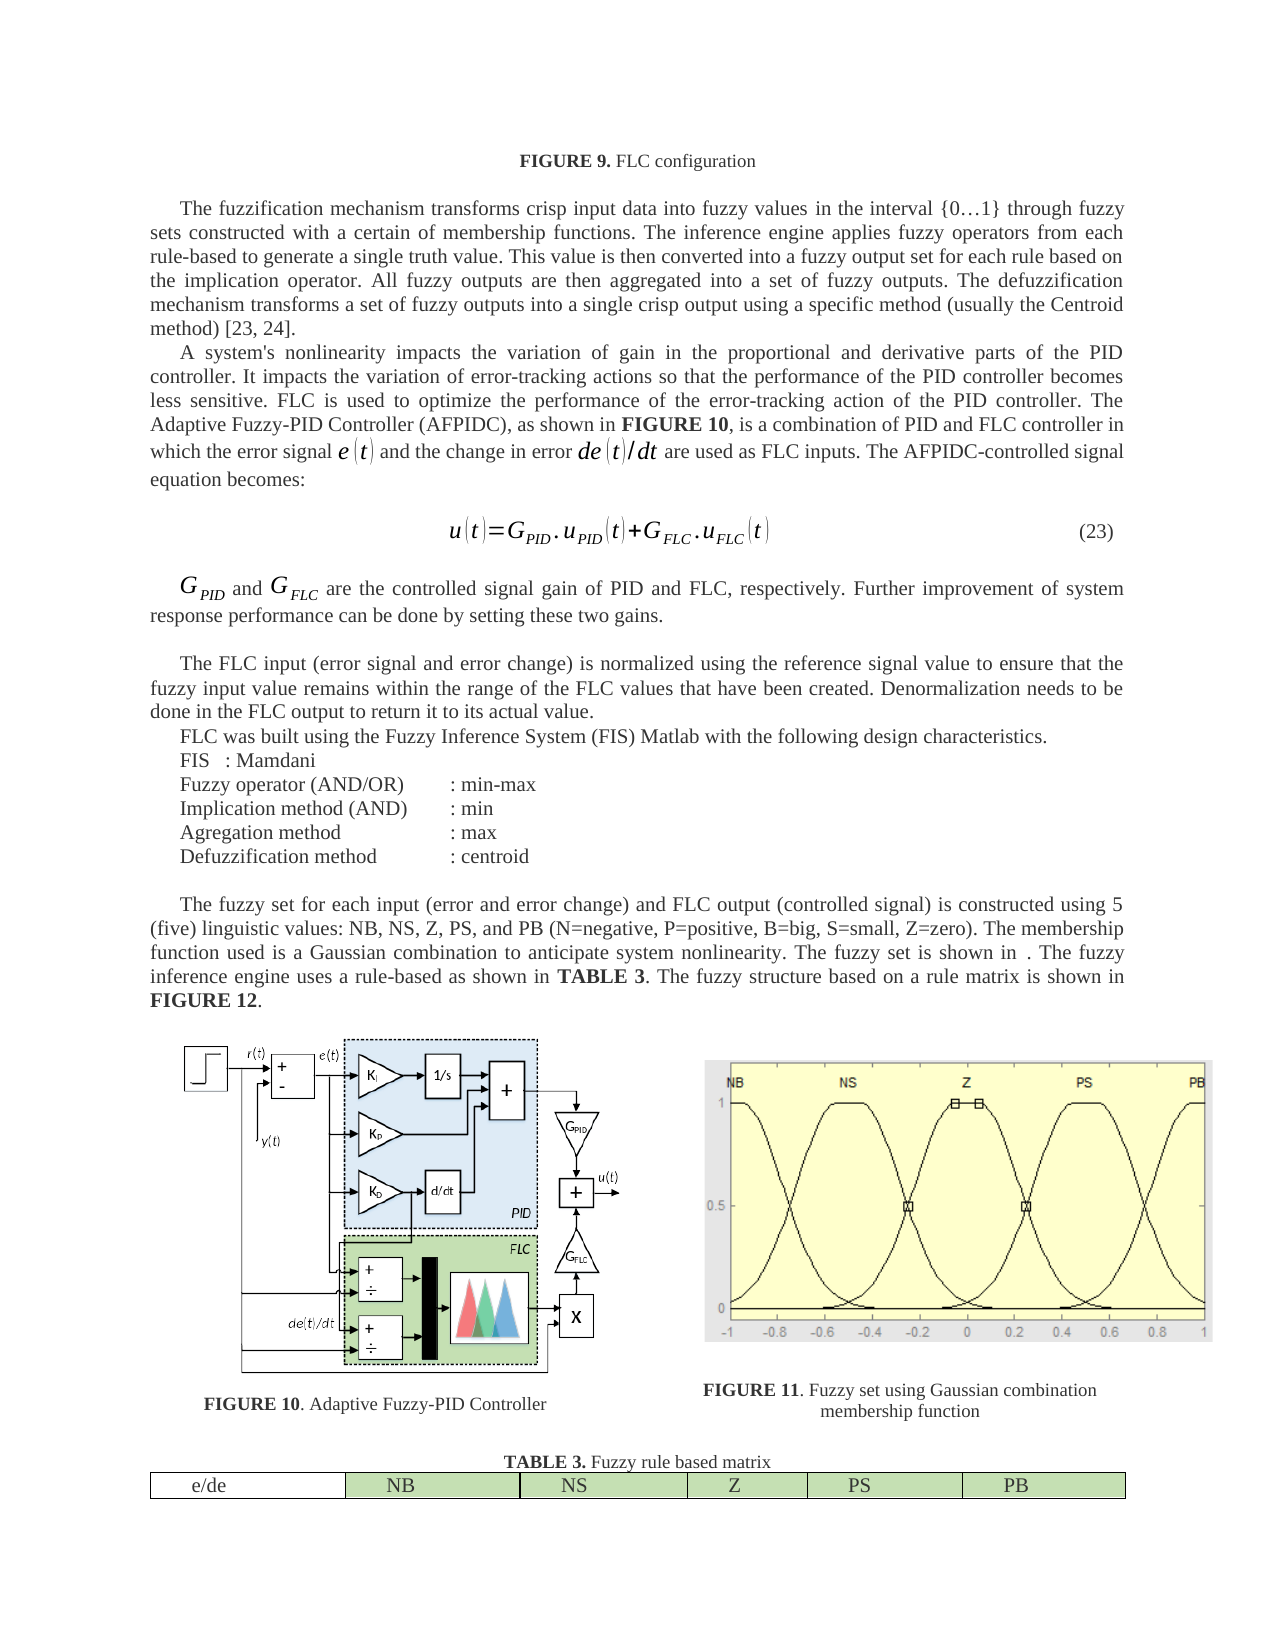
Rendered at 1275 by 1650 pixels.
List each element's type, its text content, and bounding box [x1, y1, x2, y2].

table_header NB [346, 1473, 519, 1497]
table_header e/de [151, 1473, 345, 1497]
table_header (23) [1038, 515, 1125, 548]
table_header PS [808, 1473, 962, 1497]
text Fuzzy operator (AND/OR) : min-max [150, 772, 1125, 796]
text Implication method (AND) : min [150, 796, 1125, 820]
text FLC was built using the Fuzzy Inference System (FIS) Matlab with the following design characteristics. [150, 723, 1125, 748]
text FIGURE 9. FLC configuration [150, 150, 1125, 172]
text Defuzzification method : centroid [150, 844, 1125, 868]
text FIGURE 10. Adaptive Fuzzy-PID Controller [150, 1393, 600, 1414]
table_header [150, 515, 1038, 548]
text FIGURE 11. Fuzzy set using Gaussian combination membership function [675, 1378, 1125, 1422]
table_header Z [688, 1473, 807, 1497]
text TABLE 3. Fuzzy rule based matrix [150, 1451, 1125, 1472]
text and are the controlled signal gain of PID and FLC, respectively. Further improvement of system response performance can be done by setting these two gains. [150, 572, 1125, 627]
table_header NS [521, 1473, 687, 1497]
text The FLC input (error signal and error change) is normalized using the reference signal value to ensure that the fuzzy input value remains within the range of the FLC values that have been created. Denormalization needs to be done in the FLC output to return it to its actual value. [150, 651, 1125, 723]
text Agregation method : max [150, 820, 1125, 844]
text FIS : Mamdani [150, 748, 1125, 772]
text The fuzzification mechanism transforms crisp input data into fuzzy values ​​in the interval {0…1} through fuzzy sets constructed with a certain of membership functions. The inference engine applies fuzzy operators from each rule-based to generate a single truth value. This value is then converted into a fuzzy output set for each rule based on the implication operator. All fuzzy outputs are then aggregated into a set of fuzzy outputs. The defuzzification mechanism transforms a set of fuzzy outputs into a single crisp output using a specific method (usually the Centroid method) [23, 24]. [150, 196, 1125, 340]
text The fuzzy set for each input (error and error change) and FLC output (controlled signal) is constructed using 5 (five) linguistic values: NB, NS, Z, PS, and PB (N=negative, P=positive, B=big, S=small, Z=zero). The membership function used is a Gaussian combination to anticipate system nonlinearity. The fuzzy set is shown in FIGURE 11. The fuzzy inference engine uses a rule-based as shown in TABLE 3. The fuzzy structure based on a rule matrix is shown in FIGURE 12. [150, 892, 1125, 1012]
text A system's nonlinearity impacts the variation of gain in the proportional and derivative parts of the PID controller. It impacts the variation of error-tracking actions so that the performance of the PID controller becomes less sensitive. FLC is used to optimize the performance of the error-tracking action of the PID controller. The Adaptive Fuzzy-PID Controller (AFPIDC), as shown in FIGURE 10, is a combination of PID and FLC controller in which the error signal and the change in error are used as FLC inputs. The AFPIDC-controlled signal equation becomes: [150, 340, 1125, 491]
picture [704, 1060, 1213, 1342]
table_header PB [963, 1473, 1125, 1497]
